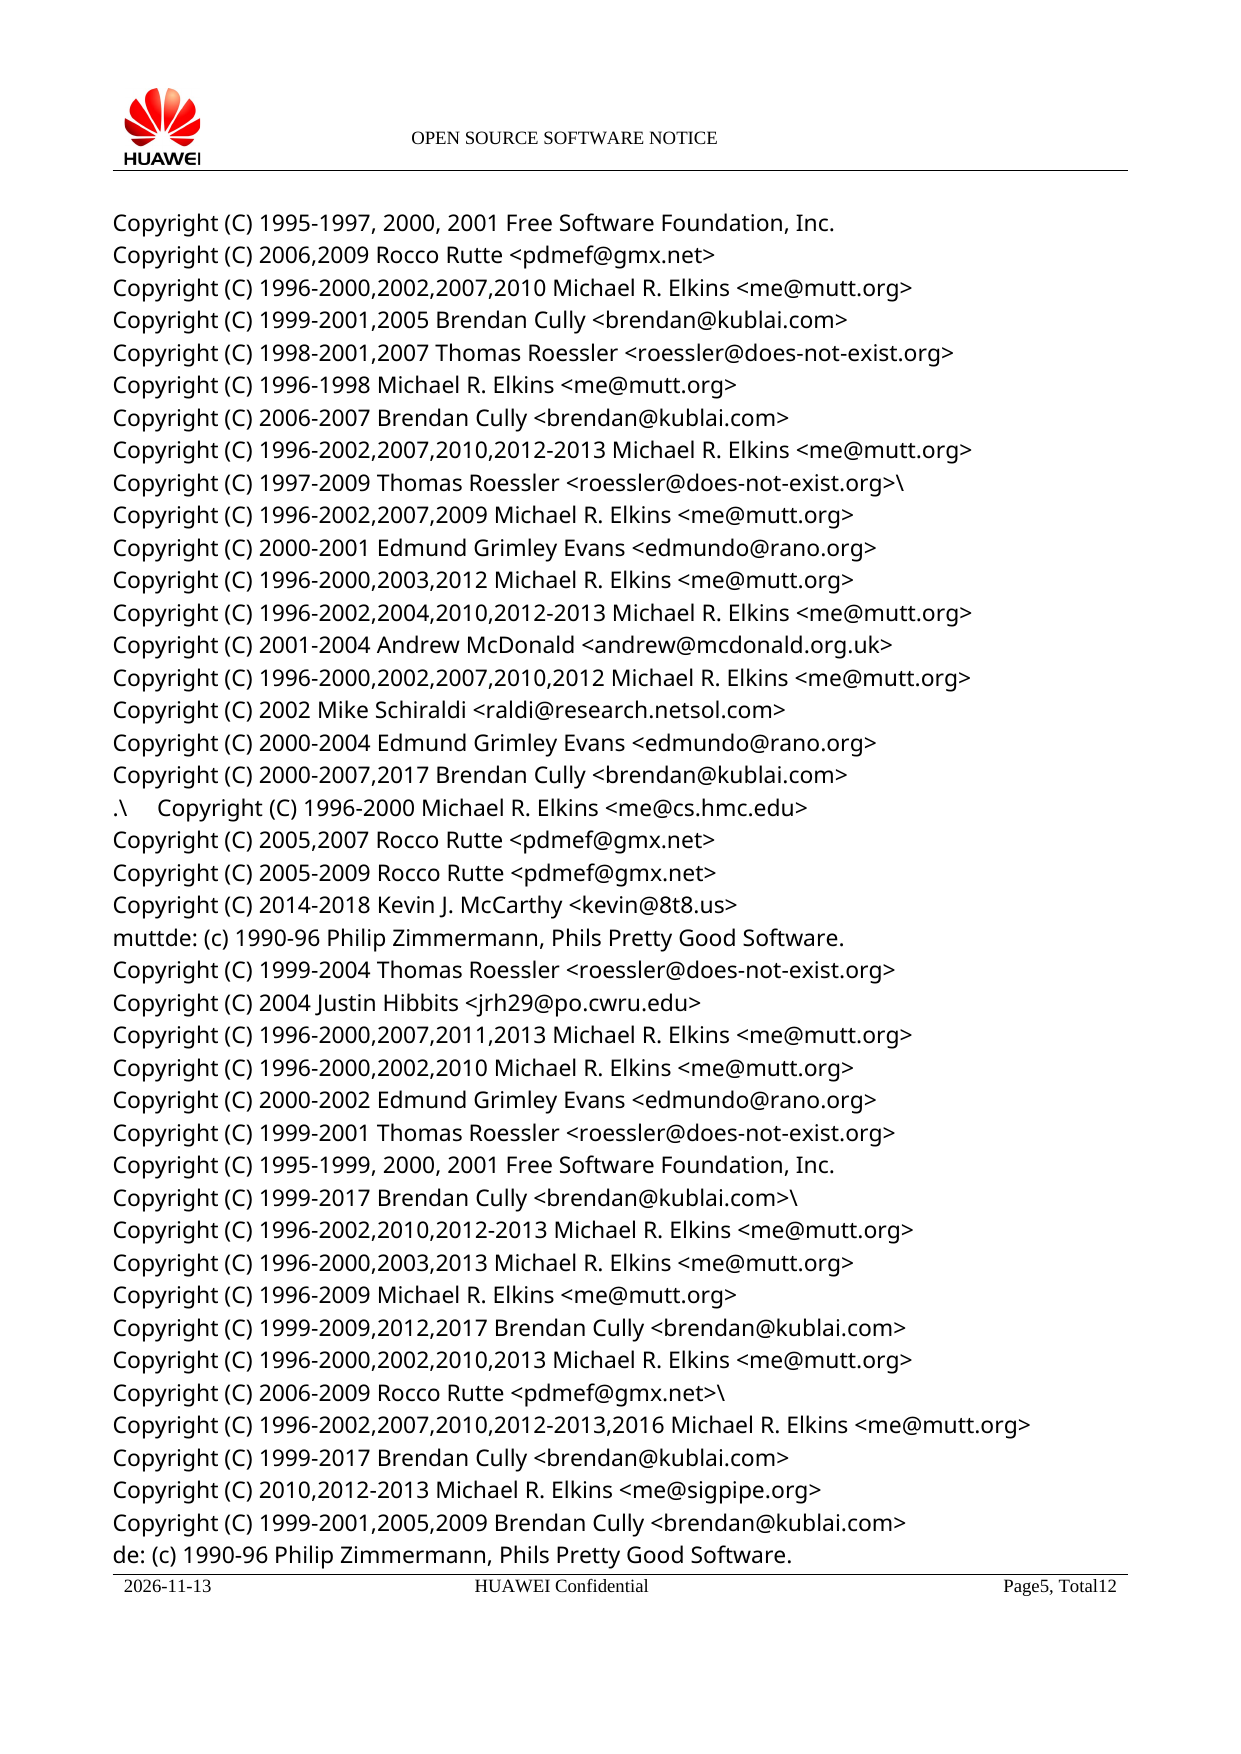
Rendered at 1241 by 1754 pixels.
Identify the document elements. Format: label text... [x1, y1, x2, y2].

picture [124, 88, 201, 165]
